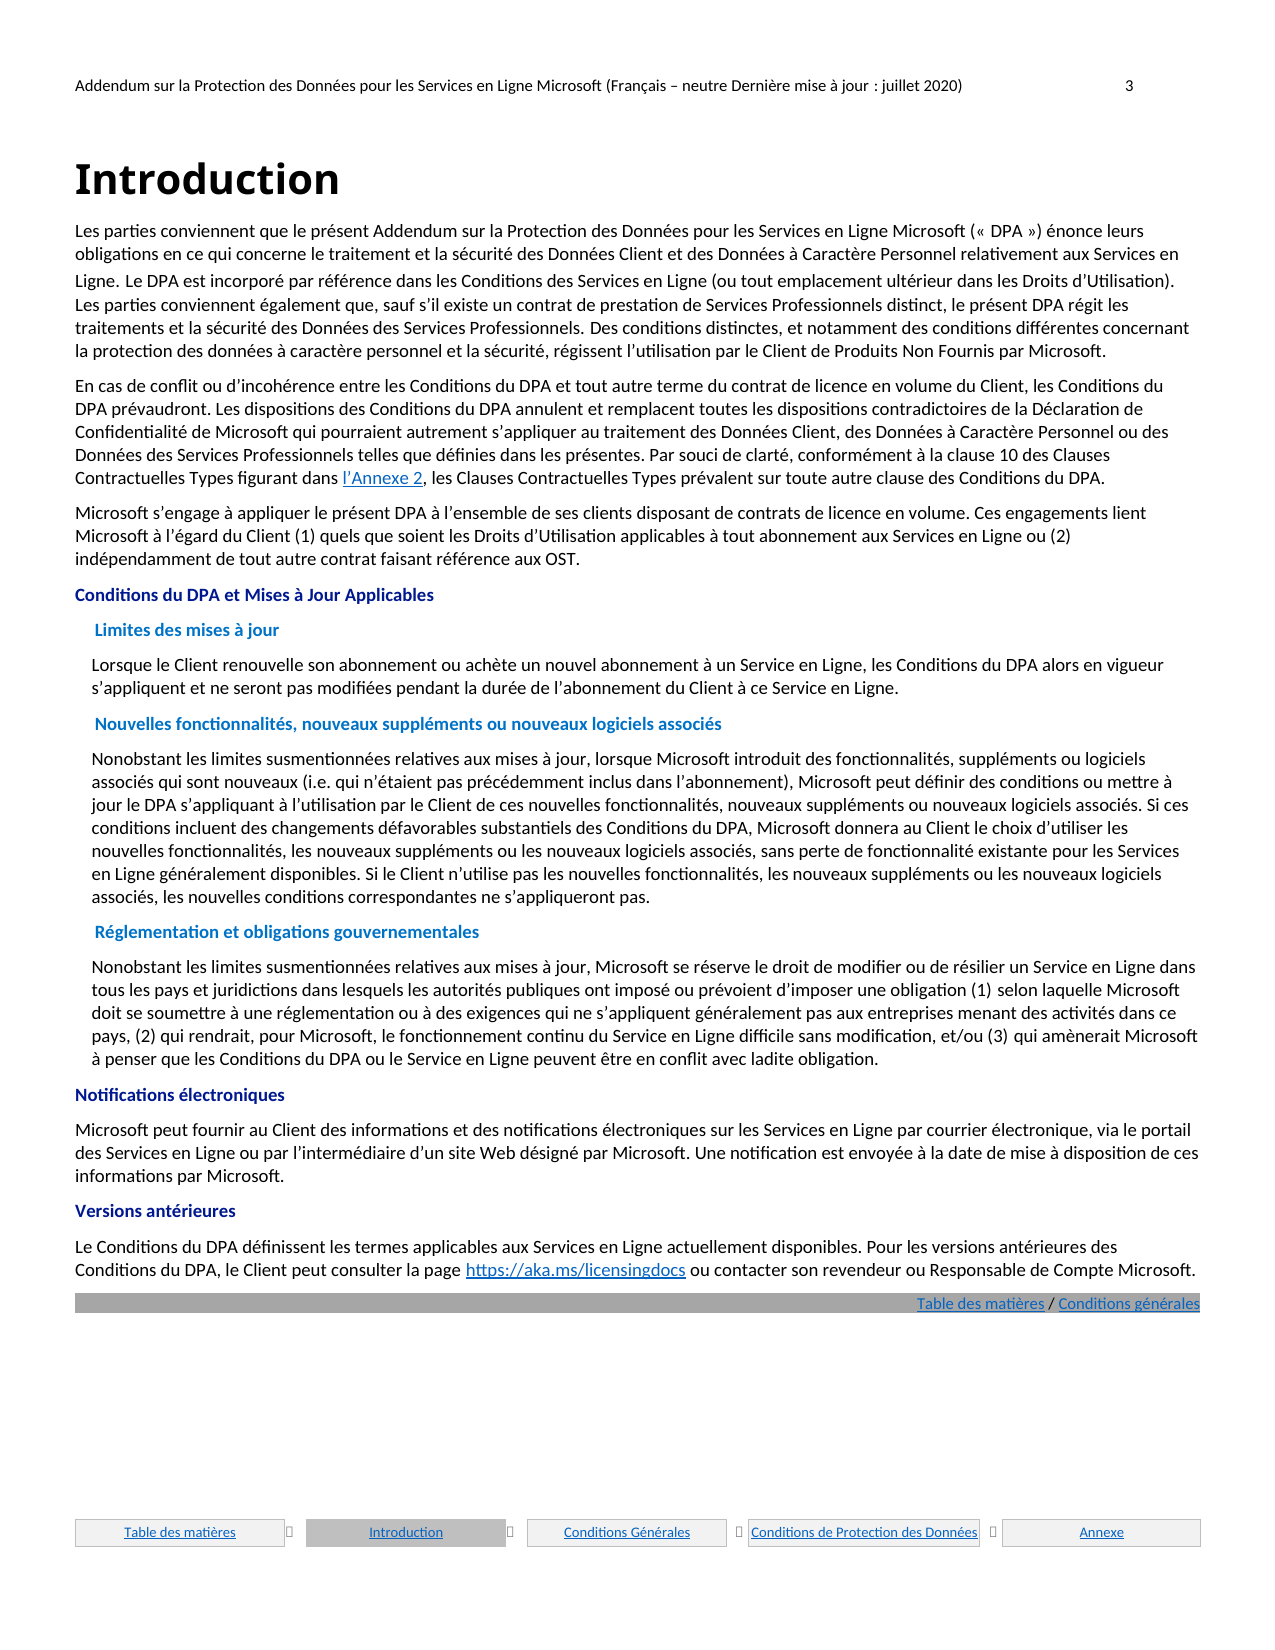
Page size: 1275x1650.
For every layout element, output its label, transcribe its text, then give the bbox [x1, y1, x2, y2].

list Les parties conviennent que le présent Addendum sur la Protection des Données pour les Services en Ligne Microsoft (« DPA ») énonce leurs obligations en ce qui concerne le traitement et la sécurité des Données Client et des Données à Caractère Personnel relativement aux Services en Ligne. Le DPA est incorporé par référence dans les Conditions des Services en Ligne (ou tout emplacement ultérieur dans les Droits d’Utilisation). Les parties conviennent également que, sauf s’il existe un contrat de prestation de Services Professionnels distinct, le présent DPA régit les traitements et la sécurité des Données des Services Professionnels. Des conditions distinctes, et notamment des conditions différentes concernant la protection des données à caractère personnel et la sécurité, régissent l’utilisation par le Client de Produits Non Fournis par Microsoft. [75, 219, 1200, 362]
list Nouvelles fonctionnalités, nouveaux suppléments ou nouveaux logiciels associés [94, 712, 1200, 735]
list Table des matières / Conditions générales [75, 1293, 1200, 1313]
text En cas de conflit ou d’incohérence entre les Conditions du DPA et tout autre terme du contrat de licence en volume du Client, les Conditions du DPA prévaudront. Les dispositions des Conditions du DPA annulent et remplacent toutes les dispositions contradictoires de la Déclaration de Confidentialité de Microsoft qui pourraient autrement s’appliquer au traitement des Données Client, des Données à Caractère Personnel ou des Données des Services Professionnels telles que définies dans les présentes. Par souci de clarté, conformément à la clause 10 des Clauses Contractuelles Types figurant dans l’Annexe 2, les Clauses Contractuelles Types prévalent sur toute autre clause des Conditions du DPA. [75, 374, 1200, 489]
subtitle Versions antérieures [75, 1199, 1200, 1222]
list Nonobstant les limites susmentionnées relatives aux mises à jour, Microsoft se réserve le droit de modifier ou de résilier un Service en Ligne dans tous les pays et juridictions dans lesquels les autorités publiques ont imposé ou prévoient d’imposer une obligation (1) selon laquelle Microsoft doit se soumettre à une réglementation ou à des exigences qui ne s’appliquent généralement pas aux entreprises menant des activités dans ce pays, (2) qui rendrait, pour Microsoft, le fonctionnement continu du Service en Ligne difficile sans modification, et/ou (3) qui amènerait Microsoft à penser que les Conditions du DPA ou le Service en Ligne peuvent être en conflit avec ladite obligation. [91, 956, 1200, 1070]
list Le Conditions du DPA définissent les termes applicables aux Services en Ligne actuellement disponibles. Pour les versions antérieures des Conditions du DPA, le Client peut consulter la page https://aka.ms/licensingdocs ou contacter son revendeur ou Responsable de Compte Microsoft. [75, 1235, 1200, 1281]
subtitle Conditions du DPA et Mises à Jour Applicables [75, 583, 1200, 606]
list Réglementation et obligations gouvernementales [94, 920, 1200, 943]
list Microsoft peut fournir au Client des informations et des notifications électroniques sur les Services en Ligne par courrier électronique, via le portail des Services en Ligne ou par l’intermédiaire d’un site Web désigné par Microsoft. Une notification est envoyée à la date de mise à disposition de ces informations par Microsoft. [75, 1118, 1200, 1187]
list Microsoft s’engage à appliquer le présent DPA à l’ensemble de ses clients disposant de contrats de licence en volume. Ces engagements lient Microsoft à l’égard du Client (1) quels que soient les Droits d’Utilisation applicables à tout abonnement aux Services en Ligne ou (2) indépendamment de tout autre contrat faisant référence aux OST. [75, 501, 1200, 570]
subtitle Introduction [75, 150, 1200, 207]
list Limites des mises à jour [94, 618, 1200, 641]
list Nonobstant les limites susmentionnées relatives aux mises à jour, lorsque Microsoft introduit des fonctionnalités, suppléments ou logiciels associés qui sont nouveaux (i.e. qui n’étaient pas précédemment inclus dans l’abonnement), Microsoft peut définir des conditions ou mettre à jour le DPA s’appliquant à l’utilisation par le Client de ces nouvelles fonctionnalités, nouveaux suppléments ou nouveaux logiciels associés. Si ces conditions incluent des changements défavorables substantiels des Conditions du DPA, Microsoft donnera au Client le choix d’utiliser les nouvelles fonctionnalités, les nouveaux suppléments ou les nouveaux logiciels associés, sans perte de fonctionnalité existante pour les Services en Ligne généralement disponibles. Si le Client n’utilise pas les nouvelles fonctionnalités, les nouveaux suppléments ou les nouveaux logiciels associés, les nouvelles conditions correspondantes ne s’appliqueront pas. [91, 747, 1200, 908]
list Lorsque le Client renouvelle son abonnement ou achète un nouvel abonnement à un Service en Ligne, les Conditions du DPA alors en vigueur s’appliquent et ne seront pas modifiées pendant la durée de l’abonnement du Client à ce Service en Ligne. [91, 653, 1200, 699]
subtitle Notifications électroniques [75, 1083, 1200, 1106]
